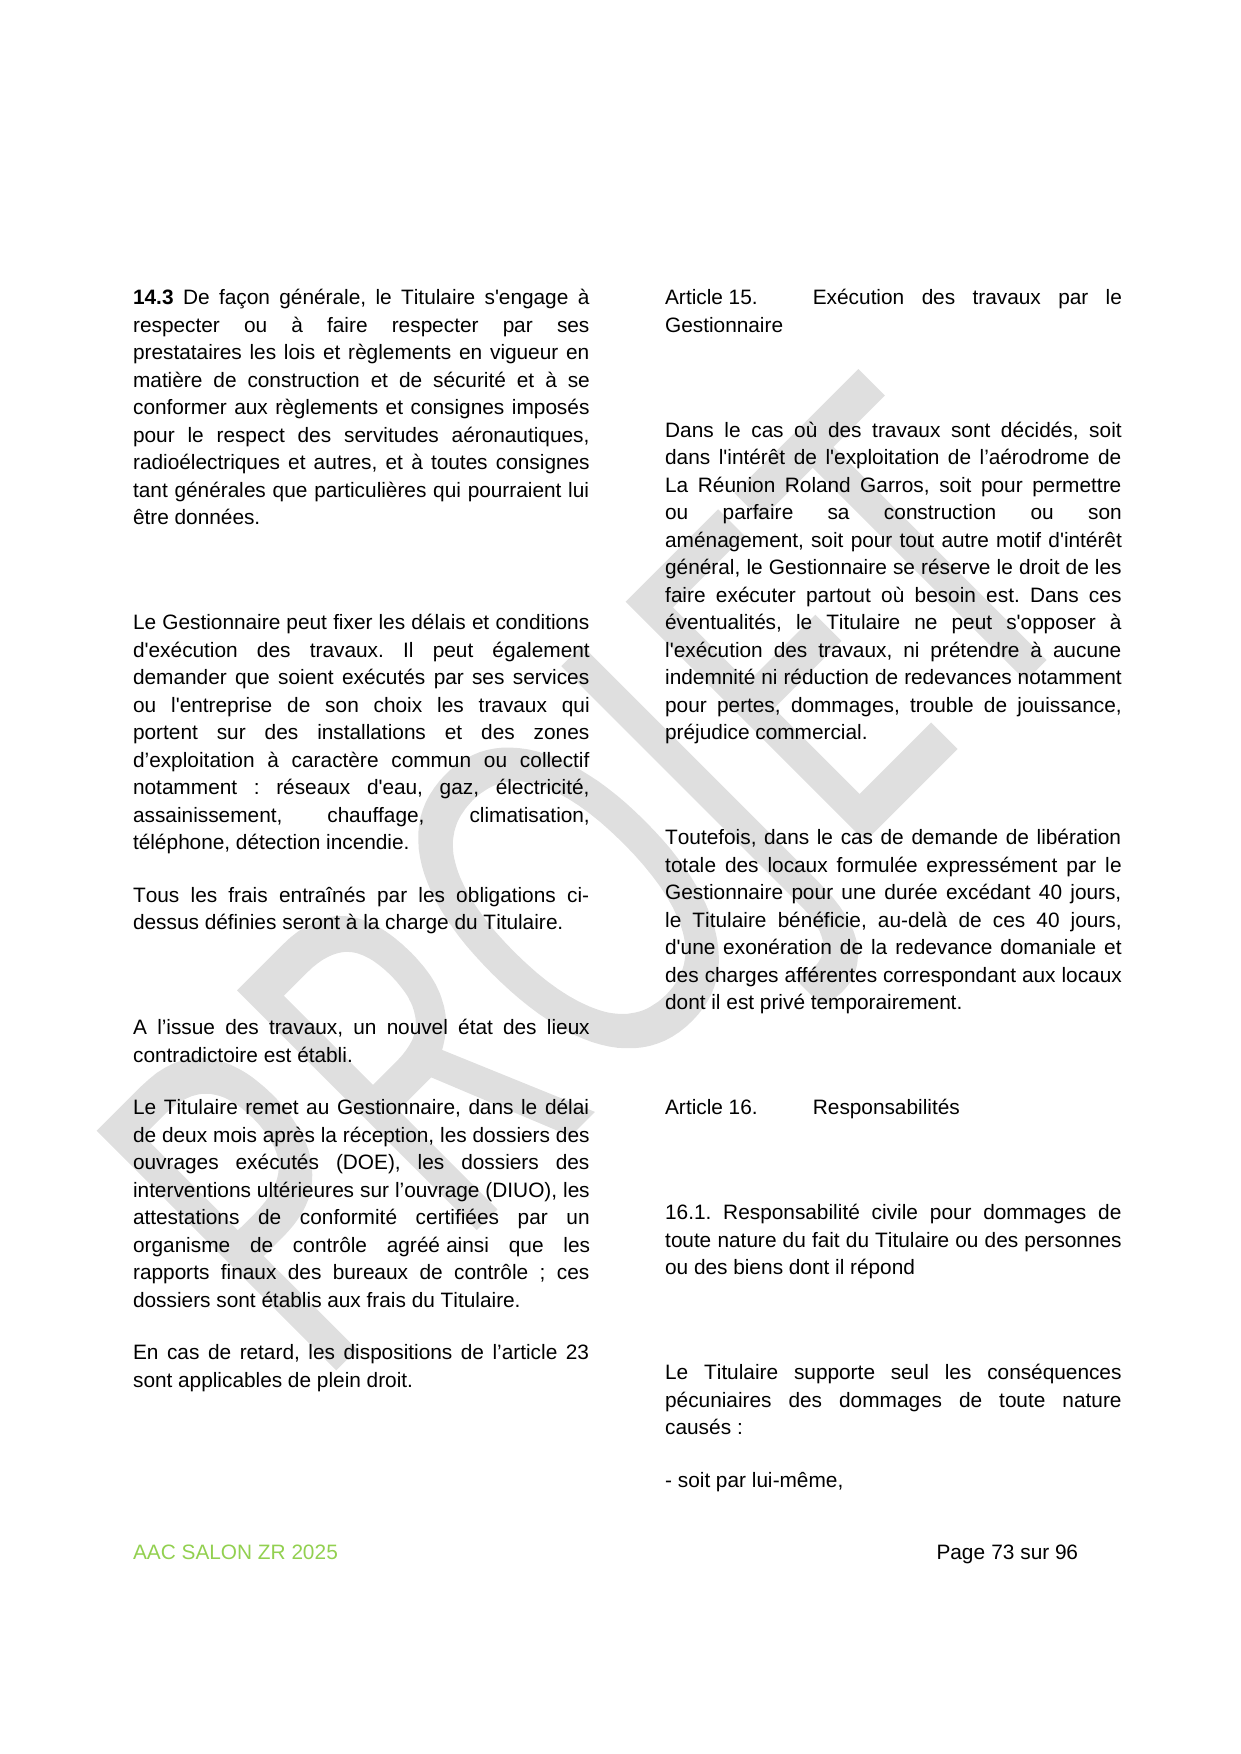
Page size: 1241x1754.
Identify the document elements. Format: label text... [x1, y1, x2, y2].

text Tous les frais entraînés par les obligations ci-dessus définies seront à la charge du Titulaire. [133, 882, 590, 934]
text Toutefois, dans le cas de demande de libération totale des locaux formulée expressément par le Gestionnaire pour une durée excédant 40 jours, le Titulaire bénéficie, au-delà de ces 40 jours, d'une exonération de la redevance domaniale et des charges afférentes correspondant aux locaux dont il est privé temporairement. [665, 825, 1122, 1014]
text Le Titulaire supporte seul les conséquences pécuniaires des dommages de toute nature causés : [665, 1360, 1122, 1439]
text A l’issue des travaux, un nouvel état des lieux contradictoire est établi. [133, 1015, 590, 1066]
text 14.3 De façon générale, le Titulaire s'engage à respecter ou à faire respecter par ses prestataires les lois et règlements en vigueur en matière de construction et de sécurité et à se conformer aux règlements et consignes imposés pour le respect des servitudes aéronautiques, radioélectriques et autres, et à toutes consignes tant générales que particulières qui pourraient lui être données. [133, 285, 590, 529]
text En cas de retard, les dispositions de l’article 23 sont applicables de plein droit. [133, 1340, 590, 1391]
text - soit par lui-même, [665, 1467, 1122, 1491]
text 16.1. Responsabilité civile pour dommages de toute nature du fait du Titulaire ou des personnes ou des biens dont il répond [665, 1200, 1122, 1279]
text Article 15. Exécution des travaux par le Gestionnaire [665, 285, 1122, 336]
text Le Titulaire remet au Gestionnaire, dans le délai de deux mois après la réception, les dossiers des ouvrages exécutés (DOE), les dossiers des interventions ultérieures sur l’ouvrage (DIUO), les attestations de conformité certifiées par un organisme de contrôle agréé ainsi que les rapports finaux des bureaux de contrôle ; ces dossiers sont établis aux frais du Titulaire. [133, 1095, 590, 1311]
text Le Gestionnaire peut fixer les délais et conditions d'exécution des travaux. Il peut également demander que soient exécutés par ses services ou l'entreprise de son choix les travaux qui portent sur des installations et des zones d’exploitation à caractère commun ou collectif notamment : réseaux d'eau, gaz, électricité, assainissement, chauffage, climatisation, téléphone, détection incendie. [133, 610, 590, 854]
text Dans le cas où des travaux sont décidés, soit dans l'intérêt de l'exploitation de l’aérodrome de La Réunion Roland Garros, soit pour permettre ou parfaire sa construction ou son aménagement, soit pour tout autre motif d'intérêt général, le Gestionnaire se réserve le droit de les faire exécuter partout où besoin est. Dans ces éventualités, le Titulaire ne peut s'opposer à l'exécution des travaux, ni prétendre à aucune indemnité ni réduction de redevances notamment pour pertes, dommages, trouble de jouissance, préjudice commercial. [665, 417, 1122, 744]
text Article 16. Responsabilités [665, 1095, 1122, 1119]
